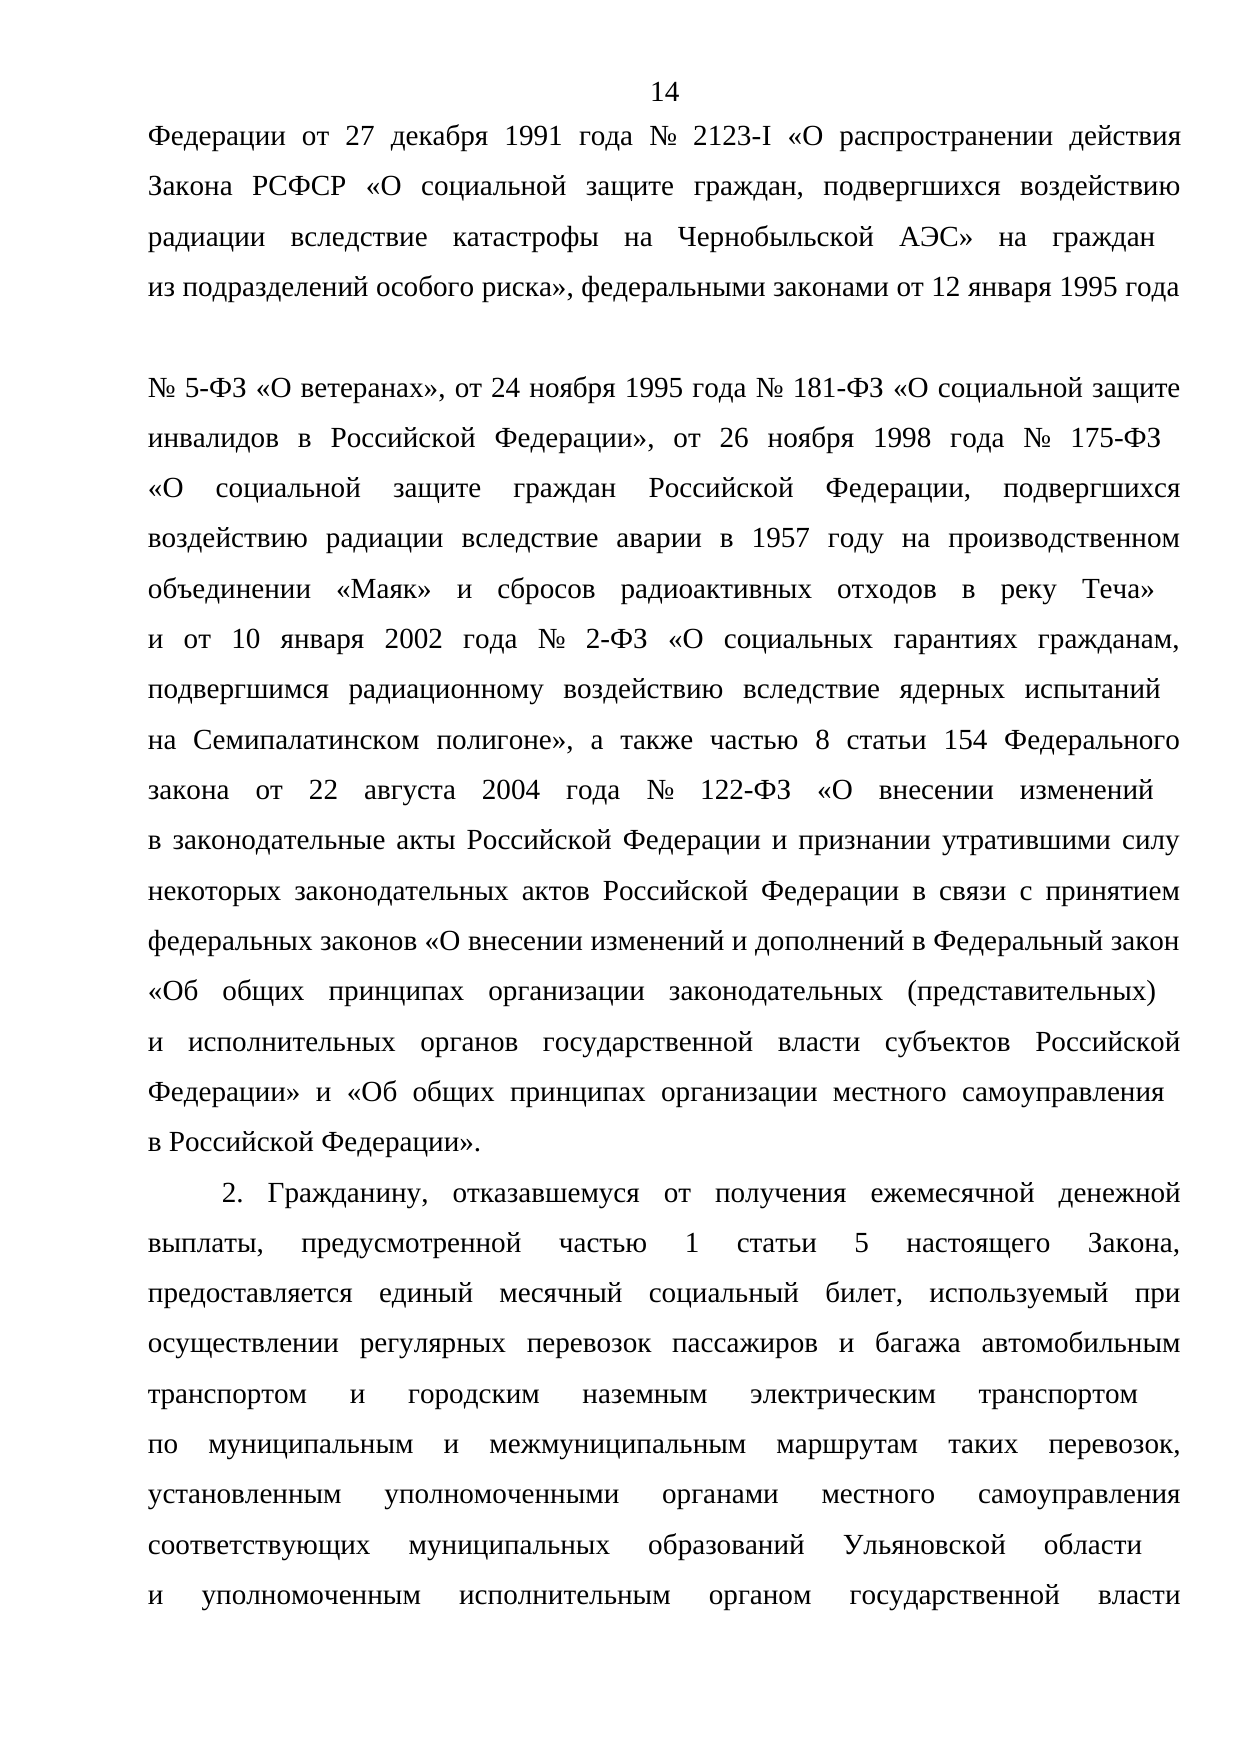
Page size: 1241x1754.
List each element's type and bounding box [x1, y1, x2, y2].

text [148, 118, 1181, 1158]
text [148, 1175, 1181, 1611]
